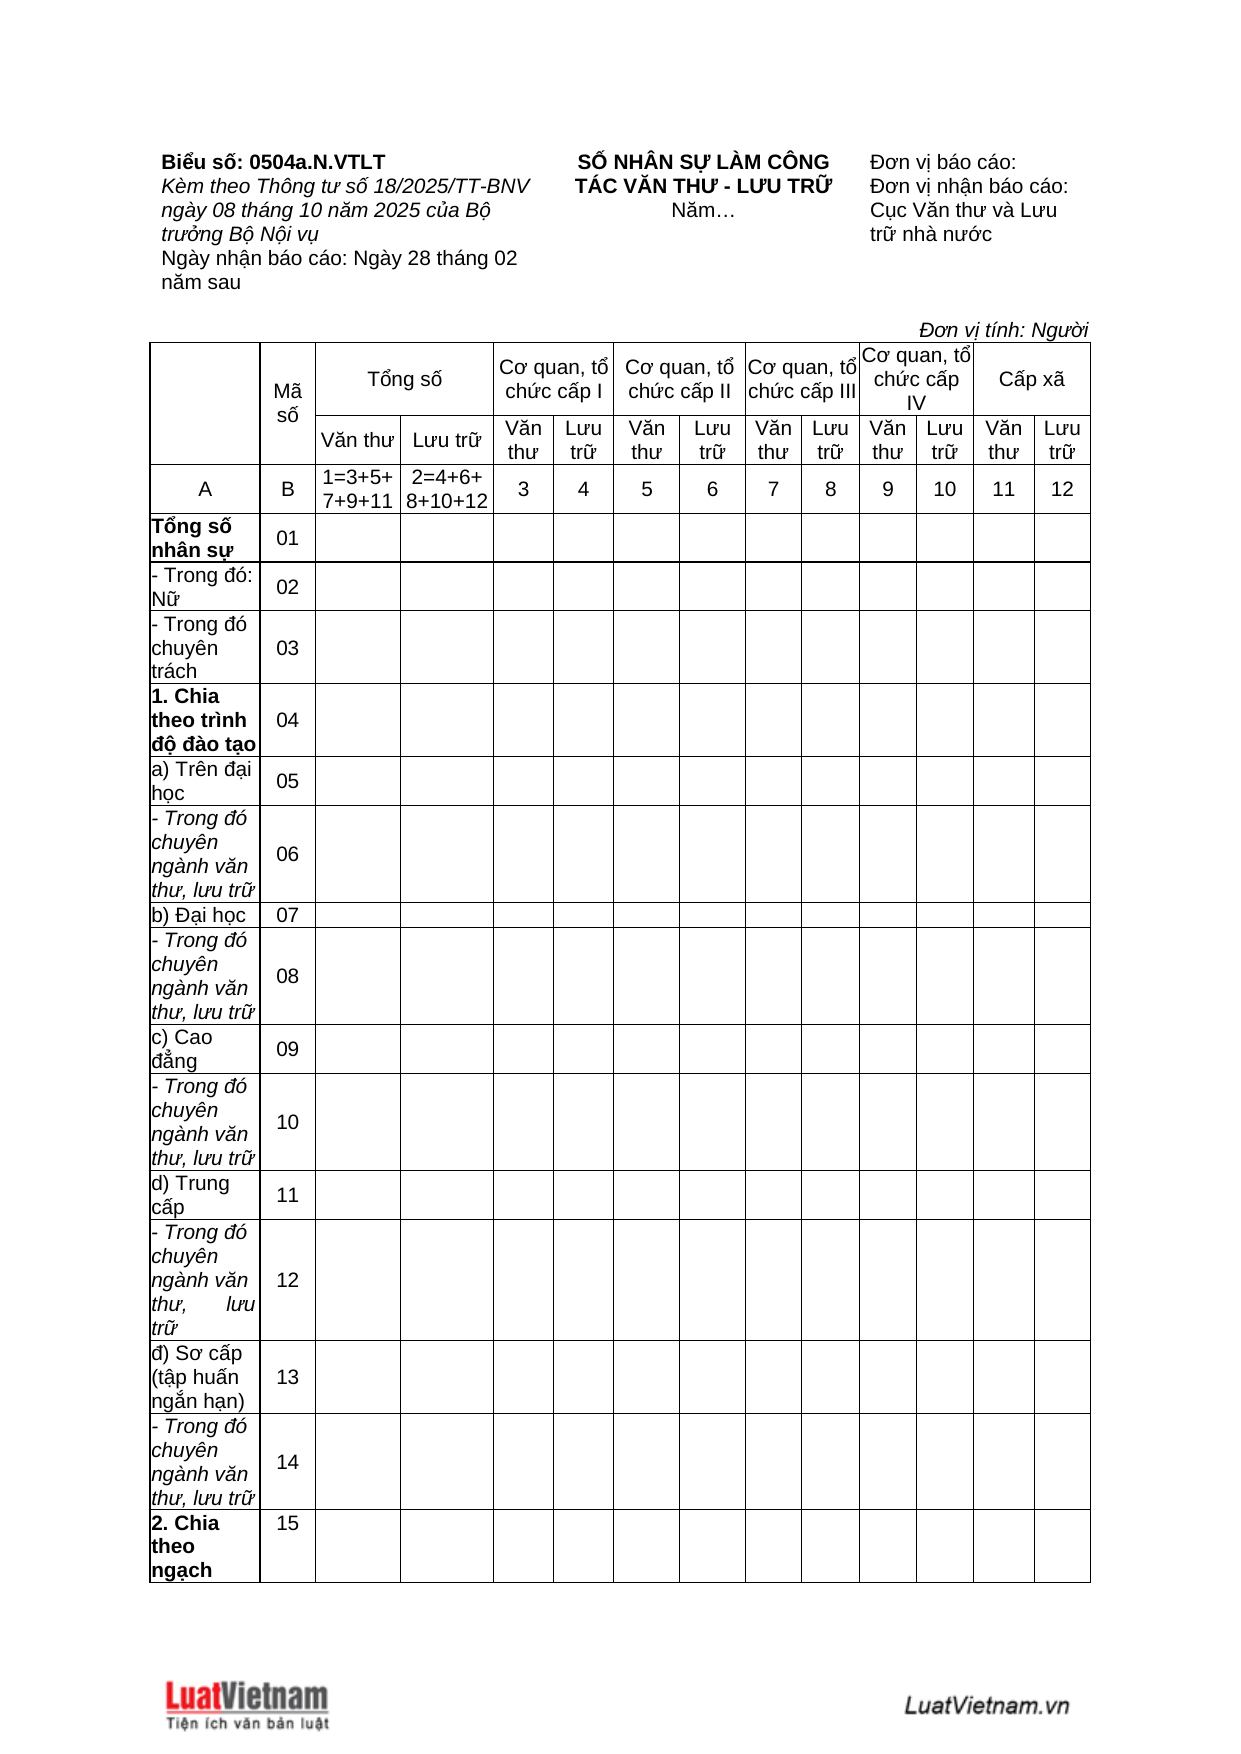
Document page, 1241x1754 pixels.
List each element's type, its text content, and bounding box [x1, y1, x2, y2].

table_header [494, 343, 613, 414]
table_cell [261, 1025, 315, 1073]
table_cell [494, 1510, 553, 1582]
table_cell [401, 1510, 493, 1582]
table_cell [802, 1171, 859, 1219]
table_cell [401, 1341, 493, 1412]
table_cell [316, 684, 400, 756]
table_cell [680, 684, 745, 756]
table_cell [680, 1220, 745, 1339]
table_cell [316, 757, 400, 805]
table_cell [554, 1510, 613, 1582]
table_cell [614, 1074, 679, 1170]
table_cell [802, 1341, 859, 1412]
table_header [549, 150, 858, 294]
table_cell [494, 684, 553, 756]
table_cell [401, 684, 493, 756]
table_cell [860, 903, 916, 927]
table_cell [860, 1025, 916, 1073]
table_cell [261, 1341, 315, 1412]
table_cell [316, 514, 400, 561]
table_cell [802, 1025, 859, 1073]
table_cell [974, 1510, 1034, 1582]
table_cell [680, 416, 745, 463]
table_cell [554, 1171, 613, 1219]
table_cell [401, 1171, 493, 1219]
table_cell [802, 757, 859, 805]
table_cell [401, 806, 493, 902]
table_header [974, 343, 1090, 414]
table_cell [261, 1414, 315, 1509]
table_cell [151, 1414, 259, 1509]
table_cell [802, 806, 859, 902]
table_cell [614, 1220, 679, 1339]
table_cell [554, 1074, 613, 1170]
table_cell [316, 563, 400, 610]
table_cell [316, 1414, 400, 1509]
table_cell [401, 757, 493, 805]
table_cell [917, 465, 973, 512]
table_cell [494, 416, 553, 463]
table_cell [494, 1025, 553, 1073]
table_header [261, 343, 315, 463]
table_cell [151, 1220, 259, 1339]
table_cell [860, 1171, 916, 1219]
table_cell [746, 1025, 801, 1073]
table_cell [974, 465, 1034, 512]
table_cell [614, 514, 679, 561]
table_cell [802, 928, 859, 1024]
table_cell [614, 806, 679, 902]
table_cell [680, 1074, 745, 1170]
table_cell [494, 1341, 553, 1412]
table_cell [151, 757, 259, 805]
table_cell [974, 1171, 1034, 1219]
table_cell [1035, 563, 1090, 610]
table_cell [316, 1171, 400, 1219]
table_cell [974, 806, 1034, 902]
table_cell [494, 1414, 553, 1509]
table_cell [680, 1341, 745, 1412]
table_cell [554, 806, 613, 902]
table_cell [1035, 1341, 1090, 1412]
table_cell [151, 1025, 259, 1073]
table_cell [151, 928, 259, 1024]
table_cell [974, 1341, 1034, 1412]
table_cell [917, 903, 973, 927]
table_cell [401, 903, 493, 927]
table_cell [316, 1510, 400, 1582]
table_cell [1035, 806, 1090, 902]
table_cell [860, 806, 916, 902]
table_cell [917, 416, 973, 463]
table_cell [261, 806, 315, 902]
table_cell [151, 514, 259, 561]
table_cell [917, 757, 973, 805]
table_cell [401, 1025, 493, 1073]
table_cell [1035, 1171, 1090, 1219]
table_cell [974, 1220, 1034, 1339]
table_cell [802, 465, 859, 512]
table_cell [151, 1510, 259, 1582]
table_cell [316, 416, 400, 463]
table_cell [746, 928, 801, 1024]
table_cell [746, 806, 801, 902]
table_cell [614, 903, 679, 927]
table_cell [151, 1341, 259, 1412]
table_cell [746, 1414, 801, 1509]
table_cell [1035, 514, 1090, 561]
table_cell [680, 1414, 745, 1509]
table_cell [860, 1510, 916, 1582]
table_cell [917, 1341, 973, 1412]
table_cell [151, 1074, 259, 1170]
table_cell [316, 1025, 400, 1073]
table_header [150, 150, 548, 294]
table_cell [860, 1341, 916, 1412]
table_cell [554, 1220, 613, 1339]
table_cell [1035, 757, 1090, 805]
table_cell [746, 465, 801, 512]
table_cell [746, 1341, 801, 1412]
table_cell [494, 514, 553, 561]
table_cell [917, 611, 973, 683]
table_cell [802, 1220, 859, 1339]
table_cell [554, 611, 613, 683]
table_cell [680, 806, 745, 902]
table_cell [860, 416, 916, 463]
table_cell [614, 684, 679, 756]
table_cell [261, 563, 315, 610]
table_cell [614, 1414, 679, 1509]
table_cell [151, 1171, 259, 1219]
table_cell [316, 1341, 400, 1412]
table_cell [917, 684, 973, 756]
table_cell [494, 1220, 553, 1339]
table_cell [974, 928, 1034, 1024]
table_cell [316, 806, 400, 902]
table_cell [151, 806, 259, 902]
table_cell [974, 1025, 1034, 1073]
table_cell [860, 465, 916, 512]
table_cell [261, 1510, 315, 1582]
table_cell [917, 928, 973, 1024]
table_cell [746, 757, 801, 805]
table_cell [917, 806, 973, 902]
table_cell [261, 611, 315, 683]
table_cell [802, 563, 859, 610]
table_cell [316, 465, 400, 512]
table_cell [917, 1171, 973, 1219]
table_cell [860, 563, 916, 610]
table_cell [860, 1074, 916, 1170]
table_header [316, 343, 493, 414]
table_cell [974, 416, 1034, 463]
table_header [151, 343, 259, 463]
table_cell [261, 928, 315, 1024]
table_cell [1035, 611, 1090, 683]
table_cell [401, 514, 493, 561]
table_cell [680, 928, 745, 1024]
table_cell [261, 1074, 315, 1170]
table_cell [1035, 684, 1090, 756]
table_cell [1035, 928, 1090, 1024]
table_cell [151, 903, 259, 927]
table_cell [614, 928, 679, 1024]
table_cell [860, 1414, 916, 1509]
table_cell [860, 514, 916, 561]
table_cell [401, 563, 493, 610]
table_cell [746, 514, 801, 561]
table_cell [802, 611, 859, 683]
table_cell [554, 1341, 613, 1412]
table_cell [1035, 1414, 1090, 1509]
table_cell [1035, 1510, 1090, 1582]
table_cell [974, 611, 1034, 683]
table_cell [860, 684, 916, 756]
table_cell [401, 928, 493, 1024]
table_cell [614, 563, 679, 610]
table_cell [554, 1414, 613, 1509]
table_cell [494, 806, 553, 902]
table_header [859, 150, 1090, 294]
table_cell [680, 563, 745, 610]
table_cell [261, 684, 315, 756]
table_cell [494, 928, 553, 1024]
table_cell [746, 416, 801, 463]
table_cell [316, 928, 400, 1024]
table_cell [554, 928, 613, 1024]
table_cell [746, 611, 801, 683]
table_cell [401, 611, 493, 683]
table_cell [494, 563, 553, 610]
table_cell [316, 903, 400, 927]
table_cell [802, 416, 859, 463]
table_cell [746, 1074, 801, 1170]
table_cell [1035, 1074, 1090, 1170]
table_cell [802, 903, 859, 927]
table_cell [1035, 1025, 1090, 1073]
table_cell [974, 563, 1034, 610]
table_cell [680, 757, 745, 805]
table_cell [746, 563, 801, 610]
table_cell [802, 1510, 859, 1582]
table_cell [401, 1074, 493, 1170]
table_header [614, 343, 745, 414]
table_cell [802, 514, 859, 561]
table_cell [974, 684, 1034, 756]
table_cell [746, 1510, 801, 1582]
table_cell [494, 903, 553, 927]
text Đơn vị tính: Người [150, 318, 1090, 342]
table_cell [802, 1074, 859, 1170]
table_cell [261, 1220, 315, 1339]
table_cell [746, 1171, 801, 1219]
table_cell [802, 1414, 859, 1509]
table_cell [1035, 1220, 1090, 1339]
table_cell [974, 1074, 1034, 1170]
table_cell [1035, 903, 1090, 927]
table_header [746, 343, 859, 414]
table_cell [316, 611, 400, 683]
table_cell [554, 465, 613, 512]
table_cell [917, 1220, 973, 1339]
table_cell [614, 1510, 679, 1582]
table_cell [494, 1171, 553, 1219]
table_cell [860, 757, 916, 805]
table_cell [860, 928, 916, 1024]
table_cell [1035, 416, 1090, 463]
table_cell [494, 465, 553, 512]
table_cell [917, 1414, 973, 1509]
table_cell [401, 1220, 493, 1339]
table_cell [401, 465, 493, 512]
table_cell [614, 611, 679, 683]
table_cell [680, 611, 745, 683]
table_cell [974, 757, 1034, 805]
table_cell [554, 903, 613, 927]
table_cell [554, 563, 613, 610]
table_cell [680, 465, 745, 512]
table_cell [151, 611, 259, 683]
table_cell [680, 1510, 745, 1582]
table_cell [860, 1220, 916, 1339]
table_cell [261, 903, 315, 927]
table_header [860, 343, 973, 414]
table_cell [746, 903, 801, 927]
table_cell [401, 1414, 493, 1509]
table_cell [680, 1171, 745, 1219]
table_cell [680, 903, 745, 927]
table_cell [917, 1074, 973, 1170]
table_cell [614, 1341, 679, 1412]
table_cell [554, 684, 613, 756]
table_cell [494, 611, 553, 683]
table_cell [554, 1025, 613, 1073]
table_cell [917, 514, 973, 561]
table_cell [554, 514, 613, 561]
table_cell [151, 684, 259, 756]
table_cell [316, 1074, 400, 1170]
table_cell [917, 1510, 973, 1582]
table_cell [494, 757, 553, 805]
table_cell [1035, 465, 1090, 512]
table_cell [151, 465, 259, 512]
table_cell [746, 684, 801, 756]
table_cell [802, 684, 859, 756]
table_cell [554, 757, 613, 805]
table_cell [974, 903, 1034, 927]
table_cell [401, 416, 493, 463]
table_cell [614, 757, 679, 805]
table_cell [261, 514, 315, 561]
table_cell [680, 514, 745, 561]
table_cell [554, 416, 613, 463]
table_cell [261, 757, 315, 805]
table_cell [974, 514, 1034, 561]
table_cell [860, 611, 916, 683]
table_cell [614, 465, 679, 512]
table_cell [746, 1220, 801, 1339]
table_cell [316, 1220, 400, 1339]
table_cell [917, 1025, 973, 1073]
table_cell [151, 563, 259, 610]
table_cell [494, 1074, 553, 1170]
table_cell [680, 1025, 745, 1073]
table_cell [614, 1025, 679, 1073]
picture [150, 1660, 1089, 1754]
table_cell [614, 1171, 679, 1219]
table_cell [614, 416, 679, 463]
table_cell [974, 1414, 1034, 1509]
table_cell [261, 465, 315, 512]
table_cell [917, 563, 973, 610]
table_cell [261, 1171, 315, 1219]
